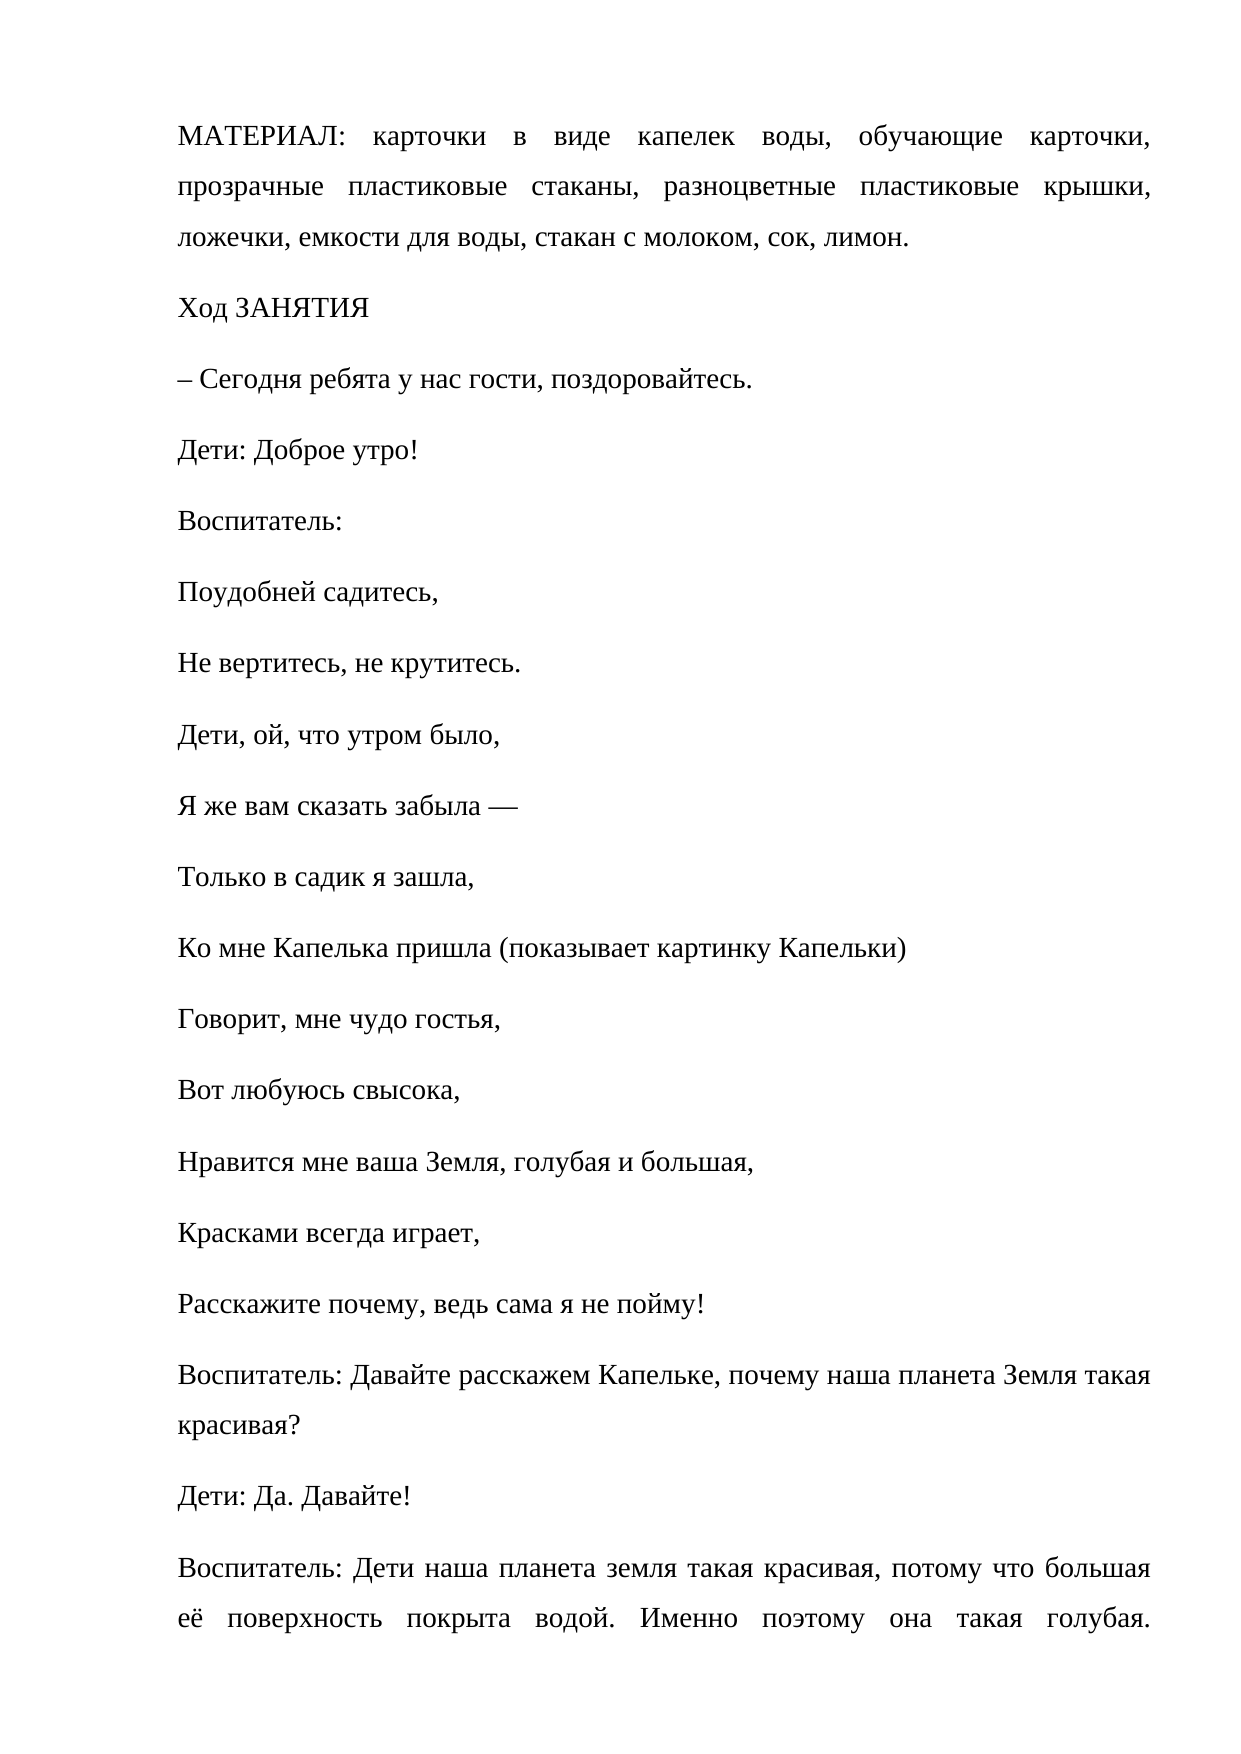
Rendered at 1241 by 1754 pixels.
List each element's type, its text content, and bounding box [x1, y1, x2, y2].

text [177, 1550, 1152, 1633]
text Красками всегда играет, [177, 1215, 1152, 1248]
text Ко мне Капелька пришла (показывает картинку Капельки) [177, 930, 1152, 964]
text Вот любуюсь свысока, [177, 1072, 1152, 1106]
text Только в садик я зашла, [177, 859, 1152, 893]
text Дети: Да. Давайте! [177, 1478, 1152, 1512]
text Поудобней садитесь, [177, 574, 1152, 608]
text Дети: Доброе утро! [177, 432, 1152, 466]
text Расскажите почему, ведь сама я не пойму! [177, 1286, 1152, 1319]
text Воспитатель: [177, 503, 1152, 537]
text Не вертитесь, не крутитесь. [177, 646, 1152, 679]
text Дети, ой, что утром было, [177, 717, 1152, 750]
text Говорит, мне чудо гостья, [177, 1001, 1152, 1035]
text МАТЕРИАЛ: карточки в виде капелек воды, обучающие карточки, прозрачные пластиковые стаканы, разноцветные пластиковые крышки, ложечки, емкости для воды, стакан с молоком, сок, лимон. [177, 118, 1152, 252]
text Воспитатель: Давайте расскажем Капельке, почему наша планета Земля такая красивая? [177, 1357, 1152, 1441]
text – Сегодня ребята у нас гости, поздоровайтесь. [177, 361, 1152, 394]
text Ход ЗАНЯТИЯ [177, 290, 1152, 323]
text Я же вам сказать забыла — [177, 788, 1152, 821]
text Нравится мне ваша Земля, голубая и большая, [177, 1144, 1152, 1177]
